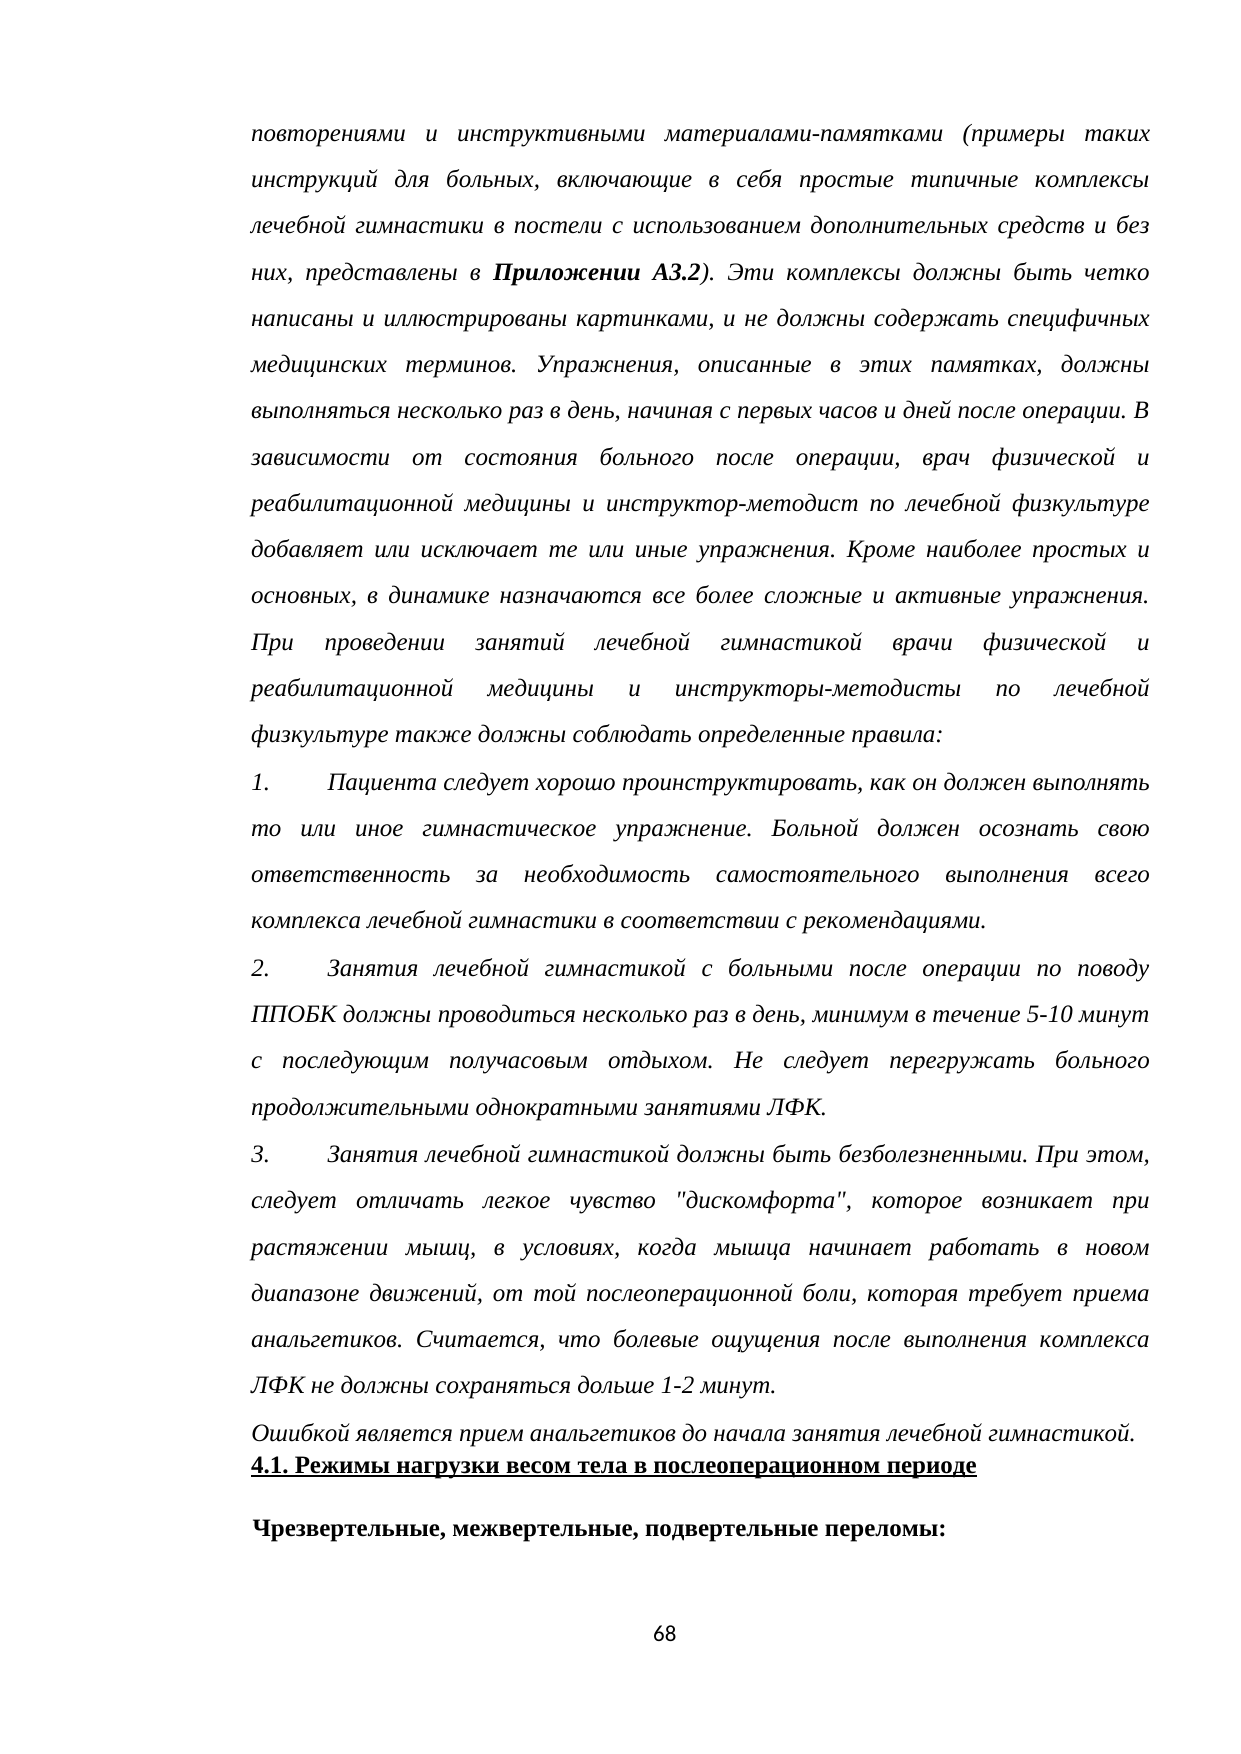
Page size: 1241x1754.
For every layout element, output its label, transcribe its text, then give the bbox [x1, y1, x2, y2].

text Чрезвертельные, межвертельные, подвертельные переломы: [252, 1513, 1153, 1541]
list Занятия лечебной гимнастикой с больными после операции по поводу ППОБК должны проводиться несколько раз в день, минимум в течение 5-10 минут с последующим получасовым отдыхом. Не следует перегружать больного продолжительными однократными занятиями ЛФК. [251, 953, 1153, 1121]
subtitle 4.1. Режимы нагрузки весом тела в послеоперационном периоде [251, 1450, 1157, 1479]
list Занятия лечебной гимнастикой должны быть безболезненными. При этом, следует отличать легкое чувство "дискомфорта", которое возникает при растяжении мышц, в условиях, когда мышца начинает работать в новом диапазоне движений, от той послеоперационной боли, которая требует приема анальгетиков. Считается, что болевые ощущения после выполнения комплекса ЛФК не должны сохраняться дольше 1-2 минут. [251, 1139, 1153, 1399]
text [251, 118, 1153, 748]
text Ошибкой является прием анальгетиков до начала занятия лечебной гимнастикой. [251, 1418, 1153, 1447]
list Пациента следует хорошо проинструктировать, как он должен выполнять то или иное гимнастическое упражнение. Больной должен осознать свою ответственность за необходимость самостоятельного выполнения всего комплекса лечебной гимнастики в соответствии с рекомендациями. [251, 767, 1153, 934]
